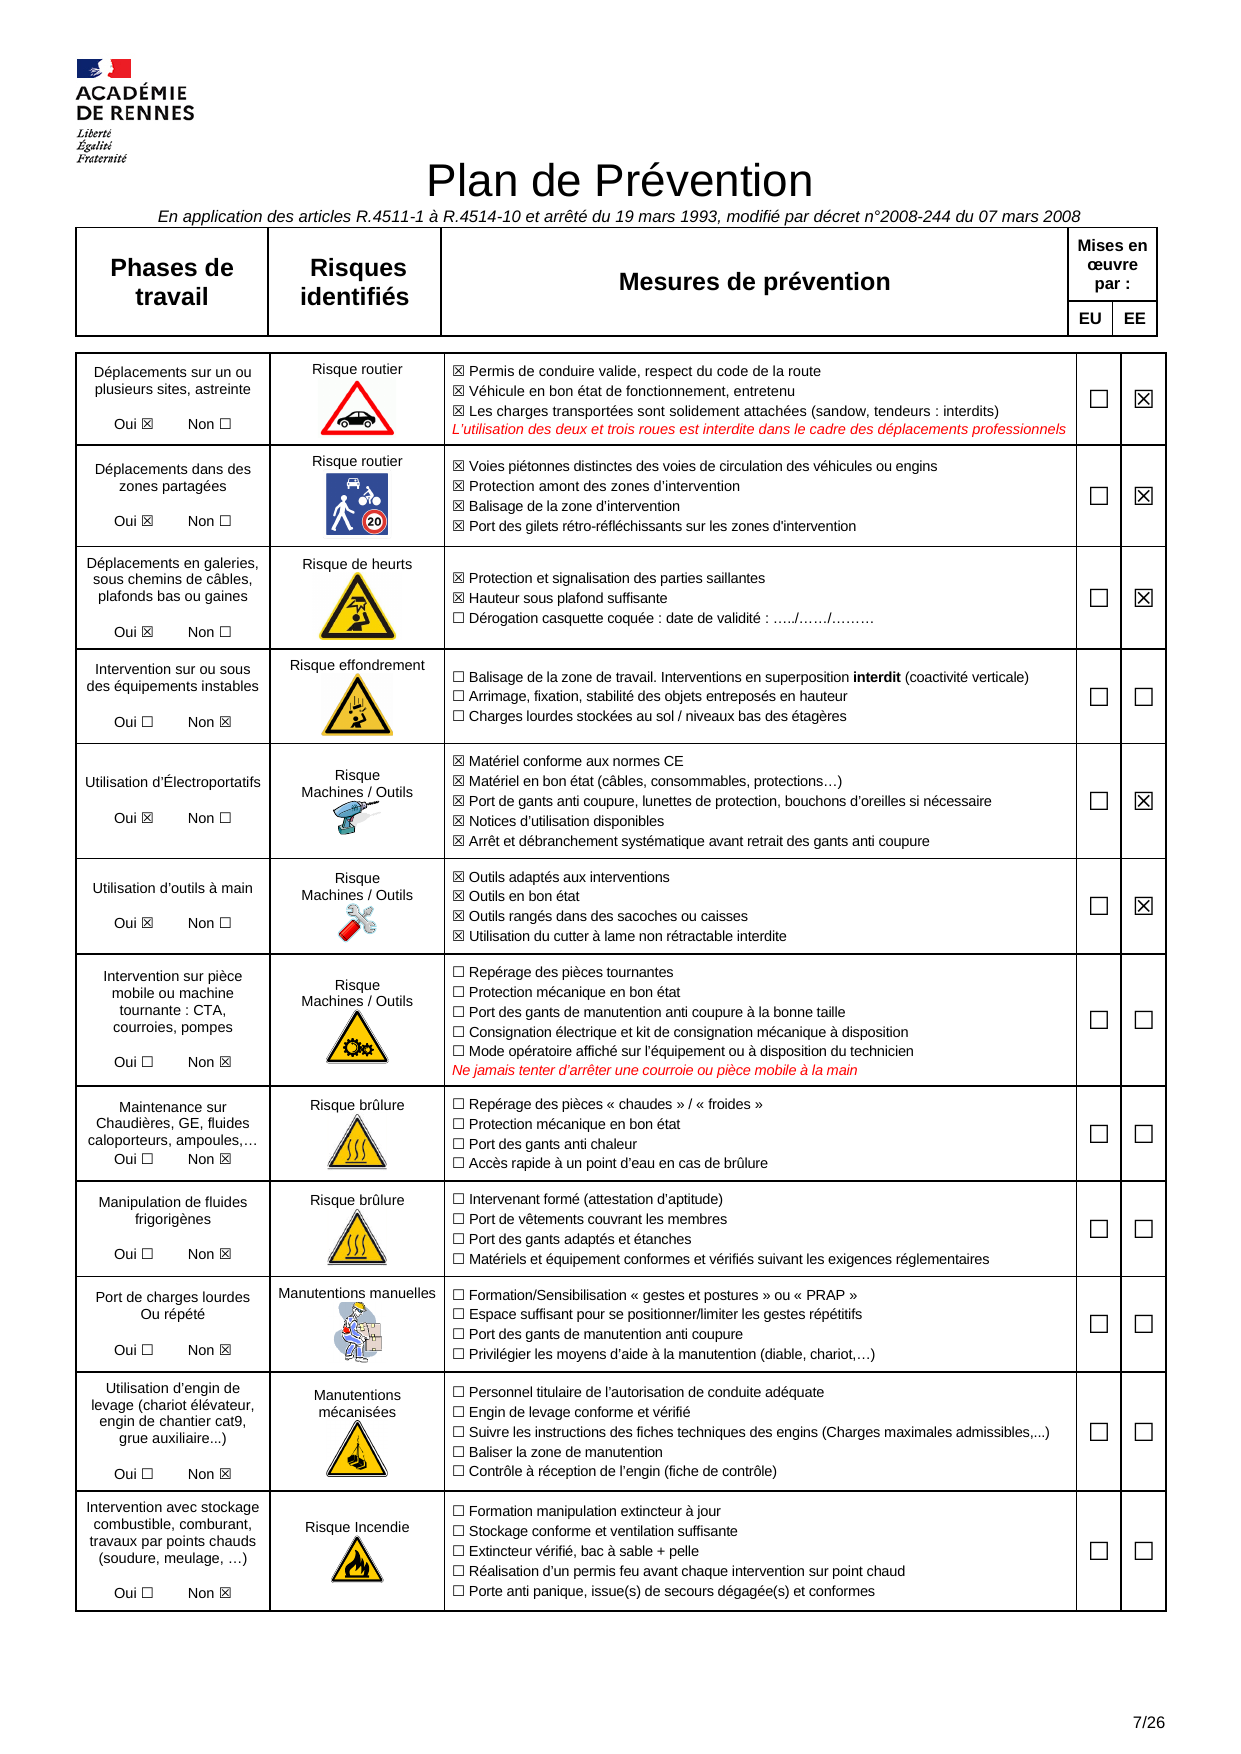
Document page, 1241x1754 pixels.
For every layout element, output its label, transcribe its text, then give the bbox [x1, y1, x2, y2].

table_cell Intervention sur pièce mobile ou machine tournante : CTA, courroies, pompes Oui Non [77, 955, 269, 1085]
table_cell Protection et signalisation des parties saillantes Hauteur sous plafond suffisante Dérogation casquette coquée : date de validité : [445, 547, 1076, 648]
table_cell [1077, 744, 1120, 858]
table_cell Risque brûlure [271, 1182, 444, 1276]
table_cell Matériel conforme aux normes CE Matériel en bon état (câbles, consommables, protections…) Port de gants anti coupure, lunettes de protection, bouchons d’oreilles si nécessaire Notices d’utilisation disponibles Arrêt et débranchement systématique avant retrait des gants anti coupure [445, 744, 1076, 858]
table_cell [1122, 1373, 1165, 1490]
table_cell Repérage des pièces tournantes Protection mécanique en bon état Port des gants de manutention anti coupure à la bonne taille Consignation électrique et kit de consignation mécanique à disposition Mode opératoire affiché sur l’équipement ou à disposition du technicien Ne jamais tenter d’arrêter une courroie ou pièce mobile à la main [445, 955, 1076, 1085]
table_cell Utilisation d’outils à main Oui Non [77, 859, 269, 953]
table_header Déplacements sur un ou plusieurs sites, astreinte Oui Non [77, 354, 269, 444]
table_cell [1122, 1492, 1165, 1610]
table_cell [1122, 446, 1165, 546]
table_cell [1077, 1087, 1120, 1180]
table_cell [1122, 650, 1165, 742]
table_header [1077, 354, 1120, 444]
table_cell [1077, 446, 1120, 546]
table_cell [1122, 1182, 1165, 1276]
table_header Risque routier [271, 354, 444, 444]
picture [322, 469, 392, 539]
table_cell [1077, 859, 1120, 953]
table_cell Manutentions mécanisées [271, 1373, 444, 1490]
table_cell Risque brûlure [271, 1087, 444, 1180]
picture [328, 1302, 387, 1363]
table_cell [1122, 955, 1165, 1085]
picture [327, 1208, 387, 1267]
table_cell Formation manipulation extincteur à jour Stockage conforme et ventilation suffisante Extincteur vérifié, bac à sable + pelle Réalisation d’un permis feu avant chaque intervention sur point chaud Porte anti panique, issue(s) de secours dégagée(s) et conformes [445, 1492, 1076, 1610]
table_cell Balisage de la zone de travail. Interventions en superposition interdit (coactivité verticale) Arrimage, fixation, stabilité des objets entreposés en hauteur Charges lourdes stockées au sol / niveaux bas des étagères [445, 650, 1076, 742]
table_cell [1122, 1087, 1165, 1180]
picture [317, 377, 397, 438]
picture [321, 673, 393, 736]
table_header [1122, 354, 1165, 444]
table_cell Risque effondrement [271, 650, 444, 742]
table_header Permis de conduire valide, respect du code de la route Véhicule en bon état de fonctionnement, entretenu Les charges transportées sont solidement attachées (sandow, tendeurs : interdits) L’utilisation des deux et trois roues est interdite dans le cadre des déplacements professionnels [445, 354, 1076, 444]
table_cell Repérage des pièces « chaudes » / « froides » Protection mécanique en bon état Port des gants anti chaleur Accès rapide à un point d’eau en cas de brûlure [445, 1087, 1076, 1180]
table_cell Port de charges lourdes Ou répété Oui Non [77, 1277, 269, 1371]
table_cell Utilisation d’engin de levage (chariot élévateur, engin de chantier cat9, grue auxiliaire...) Oui Non [77, 1373, 269, 1490]
table_cell Formation/Sensibilisation « gestes et postures » ou « PRAP » Espace suffisant pour se positionner/limiter les gestes répétitifs Port des gants de manutention anti coupure Privilégier les moyens d’aide à la manutention (diable, chariot,…) [445, 1277, 1076, 1371]
table_cell Déplacements en galeries, sous chemins de câbles, plafonds bas ou gaines Oui Non [77, 547, 269, 648]
table_cell Déplacements dans des zones partagées Oui Non [77, 446, 269, 546]
table_cell Risque routier [271, 446, 444, 546]
table_cell Manutentions manuelles [271, 1277, 444, 1371]
picture [326, 1420, 388, 1477]
table_cell [1077, 1182, 1120, 1276]
table_cell Personnel titulaire de l’autorisation de conduite adéquate Engin de levage conforme et vérifié Suivre les instructions des fiches techniques des engins (Charges maximales admissibles,...) Baliser la zone de manutention Contrôle à réception de l’engin (fiche de contrôle) [445, 1373, 1076, 1490]
table_cell [1077, 547, 1120, 648]
table_cell [1077, 1373, 1120, 1490]
table_cell Risque Machines / Outils [271, 744, 444, 858]
table_cell [1122, 744, 1165, 858]
picture [312, 572, 403, 640]
table_cell Utilisation d’Électroportatifs Oui Non [77, 744, 269, 858]
table_cell [1077, 955, 1120, 1085]
picture [327, 1112, 387, 1171]
table_cell [1077, 1277, 1120, 1371]
table_cell Intervenant formé (attestation d’aptitude) Port de vêtements couvrant les membres Port des gants adaptés et étanches Matériels et équipement conformes et vérifiés suivant les exigences réglementaires [445, 1182, 1076, 1276]
table_cell Risque Machines / Outils [271, 859, 444, 953]
table_cell Risque Machines / Outils [271, 955, 444, 1085]
table_cell [1122, 1277, 1165, 1371]
table_cell Manipulation de fluides frigorigènes Oui Non [77, 1182, 269, 1276]
table_cell Intervention sur ou sous des équipements instables Oui Non [77, 650, 269, 742]
table_cell Outils adaptés aux interventions Outils en bon état Outils rangés dans des sacoches ou caisses Utilisation du cutter à lame non rétractable interdite [445, 859, 1076, 953]
table_cell [1122, 547, 1165, 648]
table_cell [1122, 859, 1165, 953]
table_cell Intervention avec stockage combustible, comburant, travaux par points chauds (soudure, meulage, …) Oui Non [77, 1492, 269, 1610]
table_cell Risque de heurts [271, 547, 444, 648]
picture [75, 45, 198, 197]
table_cell Risque Incendie [271, 1492, 444, 1610]
table_cell [1077, 1492, 1120, 1610]
table_cell [1077, 650, 1120, 742]
table_cell Maintenance sur Chaudières, GE, fluides caloporteurs, ampoules,… Oui Non [77, 1087, 269, 1180]
table_cell Voies piétonnes distinctes des voies de circulation des véhicules ou engins Protection amont des zones d’intervention Balisage de la zone d’intervention Port des gilets rétro-réfléchissants sur les zones d'intervention [445, 446, 1076, 546]
